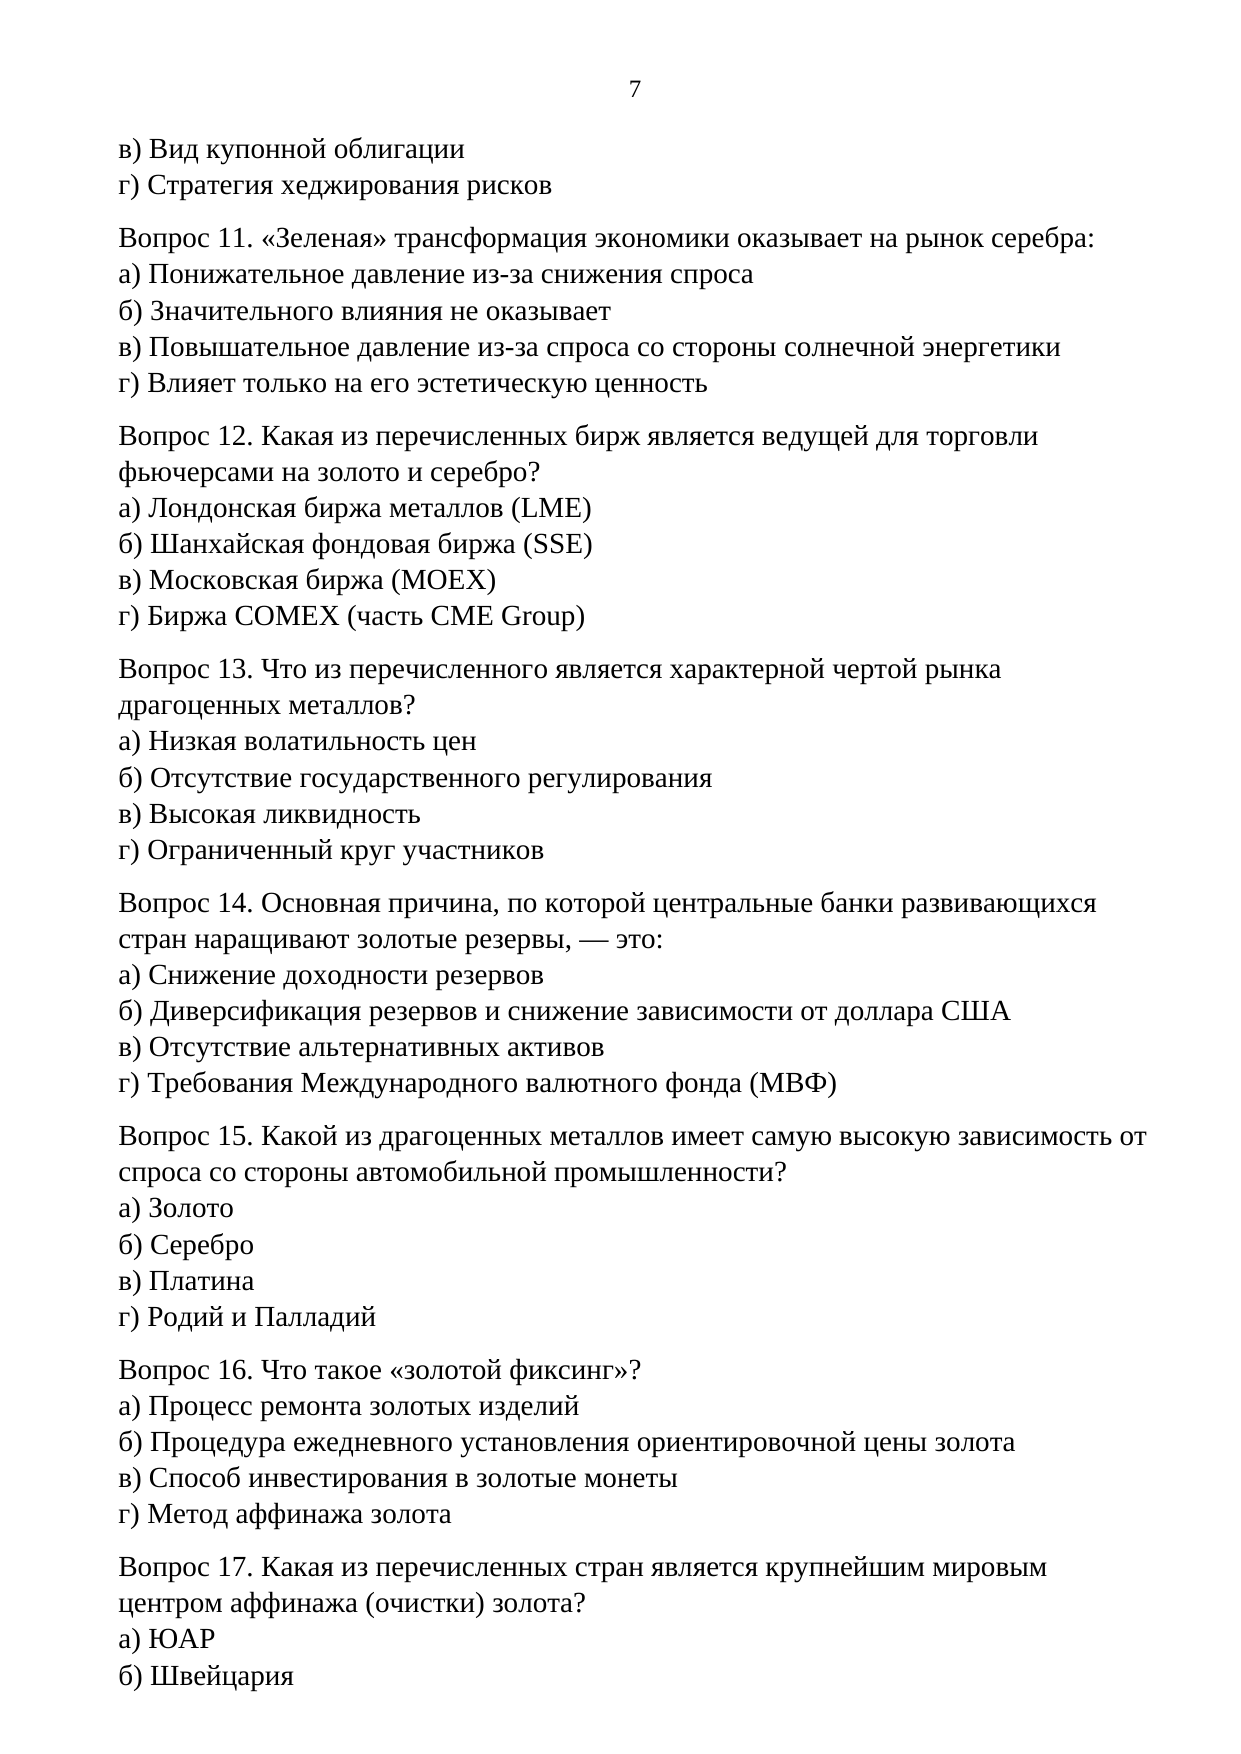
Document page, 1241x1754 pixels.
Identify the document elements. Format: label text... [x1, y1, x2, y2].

text Вопрос 16. Что такое «золотой фиксинг»? а) Процесс ремонта золотых изделий б) Процедура ежедневного установления ориентировочной цены золота в) Способ инвестирования в золотые монеты г) Метод аффинажа золота [118, 1352, 1152, 1530]
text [118, 1549, 1152, 1691]
text Вопрос 13. Что из перечисленного является характерной чертой рынка драгоценных металлов? а) Низкая волатильность цен б) Отсутствие государственного регулирования в) Высокая ликвидность г) Ограниченный круг участников [118, 651, 1152, 866]
text Вопрос 14. Основная причина, по которой центральные банки развивающихся стран наращивают золотые резервы, — это: а) Снижение доходности резервов б) Диверсификация резервов и снижение зависимости от доллара США в) Отсутствие альтернативных активов г) Требования Международного валютного фонда (МВФ) [118, 885, 1152, 1099]
text Вопрос 11. «Зеленая» трансформация экономики оказывает на рынок серебра: а) Понижательное давление из-за снижения спроса б) Значительного влияния не оказывает в) Повышательное давление из-за спроса со стороны солнечной энергетики г) Влияет только на его эстетическую ценность [118, 220, 1152, 398]
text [118, 131, 1152, 201]
text Вопрос 15. Какой из драгоценных металлов имеет самую высокую зависимость от спроса со стороны автомобильной промышленности? а) Золото б) Серебро в) Платина г) Родий и Палладий [118, 1118, 1152, 1333]
text Вопрос 12. Какая из перечисленных бирж является ведущей для торговли фьючерсами на золото и серебро? а) Лондонская биржа металлов (LME) б) Шанхайская фондовая биржа (SSE) в) Московская биржа (MOEX) г) Биржа COMEX (часть CME Group) [118, 418, 1152, 632]
